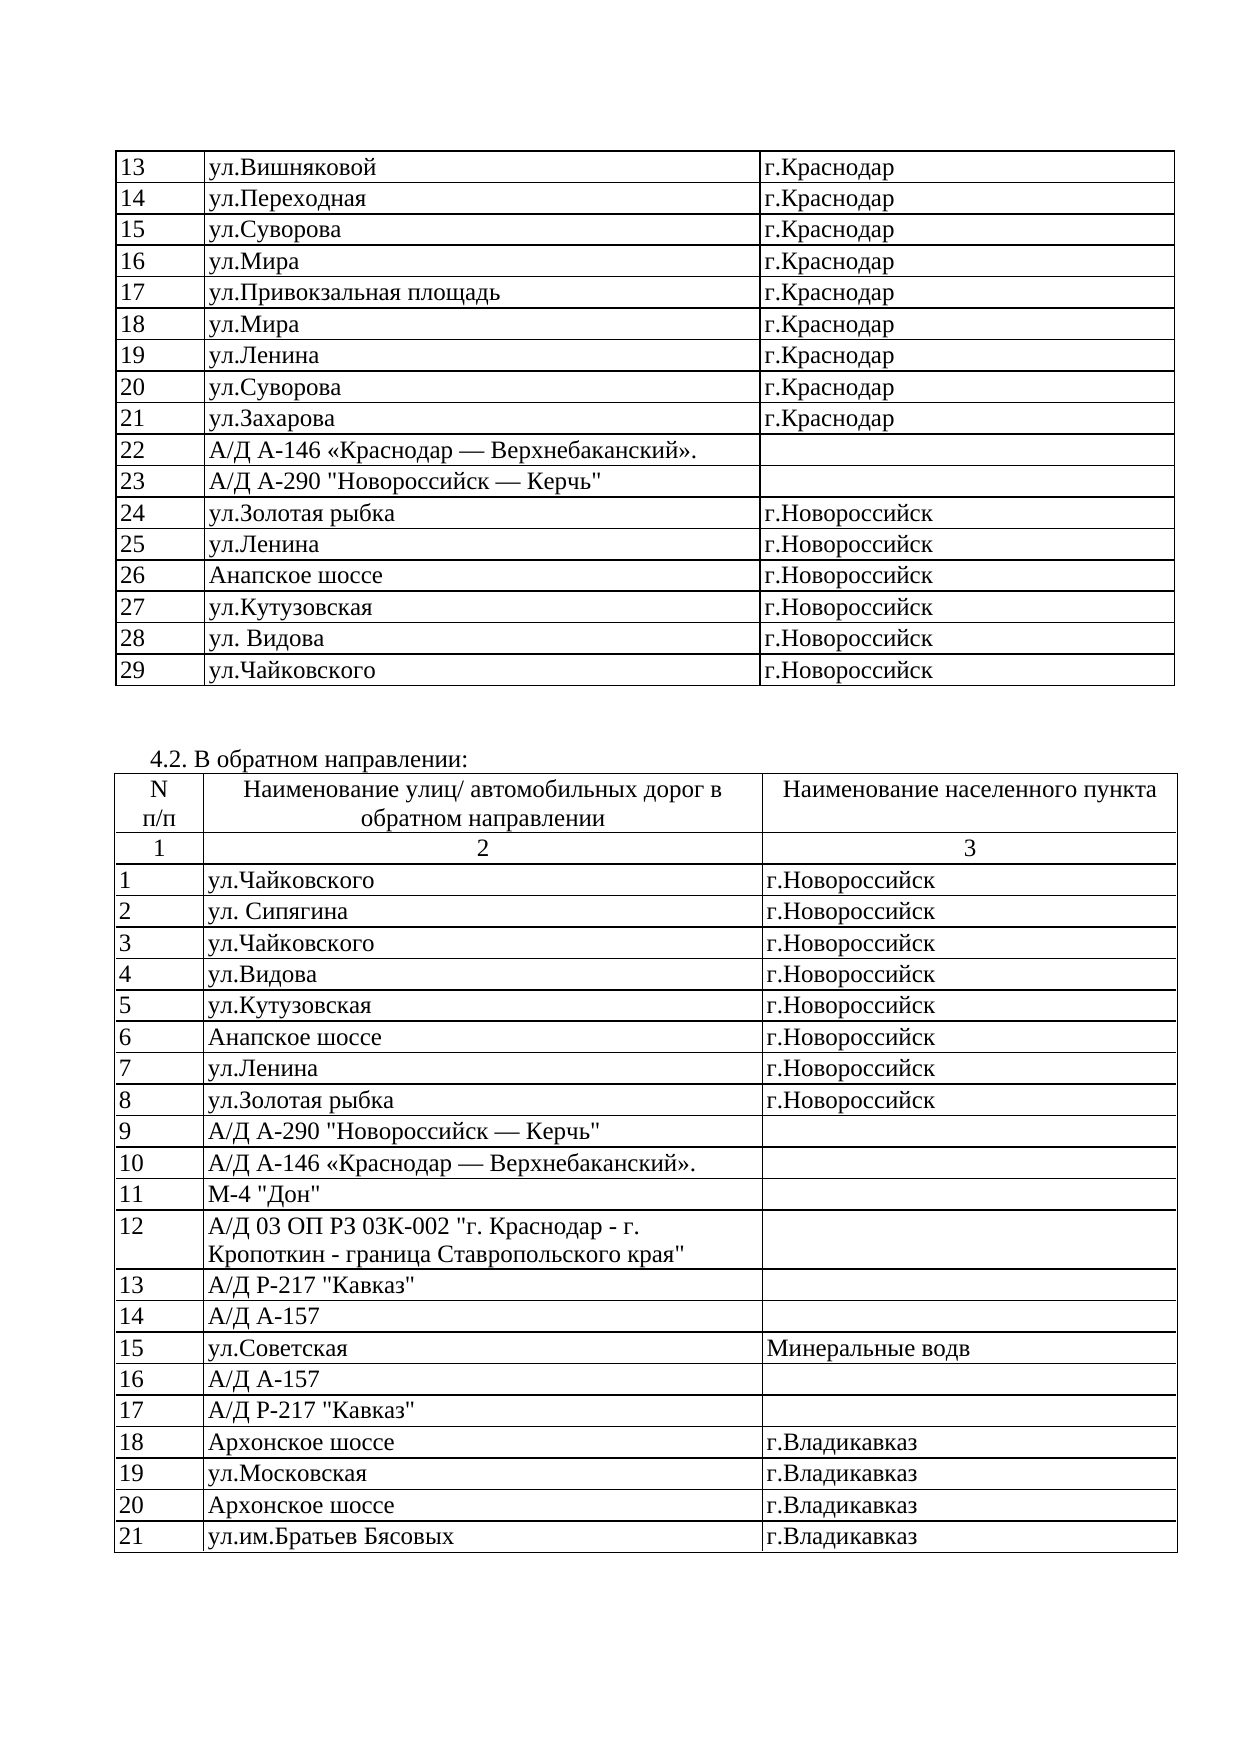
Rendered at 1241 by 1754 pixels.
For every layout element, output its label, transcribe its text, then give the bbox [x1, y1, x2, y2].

table_cell ул.Золотая рыбка [204, 1085, 762, 1115]
table_cell 1 [115, 864, 203, 894]
table_cell 14 [117, 183, 204, 213]
table_cell А/Д А-146 «Краснодар — Верхнебаканский». [204, 1148, 762, 1178]
table_cell 4 [115, 959, 203, 989]
table_cell 7 [115, 1053, 203, 1083]
table_cell г.Краснодар [761, 215, 1174, 244]
table_cell 12 [115, 1210, 203, 1268]
table_cell 25 [117, 529, 204, 559]
table_cell ул.Суворова [205, 372, 759, 402]
table_cell 3 [763, 832, 1177, 863]
table_cell [763, 1209, 1177, 1268]
table_cell г.Новороссийск [761, 655, 1174, 685]
table_cell 11 [115, 1179, 203, 1209]
table_cell ул.Видова [204, 959, 762, 989]
table_cell 14 [115, 1301, 203, 1331]
table_cell г.Владикавказ [763, 1489, 1177, 1520]
table_cell М-4 "Дон" [204, 1179, 762, 1209]
table_header Наименование улиц/ автомобильных дорог в обратном направлении [204, 774, 762, 832]
table_cell [763, 1300, 1177, 1331]
table_cell г.Краснодар [761, 277, 1174, 307]
table_cell г.Новороссийск [761, 592, 1174, 622]
table_cell 13 [115, 1269, 203, 1300]
table_cell А/Д 03 ОП РЗ 03К-002 "г. Краснодар - г. Кропоткин - граница Ставропольского края" [204, 1211, 762, 1268]
table_cell г.Краснодар [761, 246, 1174, 276]
table_cell 15 [115, 1332, 203, 1363]
table_cell ул.Ленина [205, 340, 759, 370]
table_cell 21 [115, 1521, 203, 1551]
table_cell ул.им.Братьев Бясовых [204, 1522, 762, 1551]
table_cell А/Д А-290 "Новороссийск — Керчь" [204, 1116, 762, 1146]
table_cell ул.Мира [205, 309, 759, 339]
table_cell [763, 1363, 1177, 1394]
table_cell 15 [117, 215, 204, 244]
table_cell 22 [117, 435, 204, 464]
table_cell ул.Золотая рыбка [205, 498, 759, 527]
table_cell ул.Привокзальная площадь [205, 277, 759, 307]
table_cell [763, 1146, 1177, 1178]
table_cell г.Краснодар [761, 372, 1174, 402]
text 4.2. В обратном направлении: [150, 744, 1090, 773]
table_cell г.Новороссийск [761, 561, 1174, 590]
table_cell ул.Чайковского [205, 655, 759, 685]
table_cell ул.Ленина [205, 529, 759, 559]
table_cell г.Владикавказ [763, 1520, 1177, 1551]
table_cell 5 [115, 990, 203, 1020]
table_cell 13 [117, 152, 204, 181]
table_cell ул.Советская [204, 1333, 762, 1363]
table_cell г.Краснодар [761, 183, 1174, 213]
table_cell г.Владикавказ [763, 1426, 1177, 1457]
table_cell 19 [115, 1458, 203, 1488]
table_cell 18 [117, 309, 204, 339]
table_cell 17 [117, 277, 204, 307]
table_cell 6 [115, 1021, 203, 1052]
table_cell Архонское шоссе [204, 1427, 762, 1457]
table_cell 2 [115, 896, 203, 926]
table_cell [763, 1268, 1177, 1300]
table_cell 2 [204, 833, 762, 863]
table_cell ул.Переходная [205, 183, 759, 213]
table_cell 10 [115, 1147, 203, 1178]
table_cell ул.Ленина [204, 1053, 762, 1083]
table_cell А/Д Р-217 "Кавказ" [204, 1270, 762, 1300]
table_cell 9 [115, 1116, 203, 1146]
table_cell А/Д Р-217 "Кавказ" [204, 1396, 762, 1426]
table_cell г.Новороссийск [761, 623, 1174, 653]
table_cell [763, 1394, 1177, 1426]
table_cell 20 [115, 1490, 203, 1520]
table_cell г.Новороссийск [763, 863, 1177, 894]
table_cell 17 [115, 1395, 203, 1426]
table_cell Архонское шоссе [204, 1490, 762, 1520]
table_cell г.Новороссийск [761, 498, 1174, 527]
table_cell 29 [117, 655, 204, 685]
table_cell г.Новороссийск [763, 1083, 1177, 1115]
table_cell ул.Московская [204, 1459, 762, 1488]
table_cell Анапское шоссе [205, 561, 759, 590]
table_cell 26 [117, 561, 204, 590]
table_cell г.Краснодар [761, 309, 1174, 339]
table_header N п/п [115, 774, 203, 832]
table_cell [761, 466, 1174, 496]
table_cell г.Новороссийск [763, 895, 1177, 926]
table_cell 16 [115, 1364, 203, 1394]
table_cell г.Новороссийск [763, 926, 1177, 957]
table_cell 1 [115, 833, 203, 863]
table_cell 28 [117, 623, 204, 653]
table_cell ул. Сипягина [204, 896, 762, 926]
table_cell г.Новороссийск [763, 1052, 1177, 1083]
table_cell 19 [117, 340, 204, 370]
table_cell 24 [117, 498, 204, 527]
table_cell ул.Суворова [205, 215, 759, 244]
table_cell А/Д А-290 "Новороссийск — Керчь" [205, 466, 759, 496]
table_cell ул. Видова [205, 623, 759, 653]
table_cell [763, 1115, 1177, 1146]
table_cell ул.Кутузовская [204, 991, 762, 1020]
table_cell 16 [117, 246, 204, 276]
table_cell 21 [117, 403, 204, 433]
table_header Наименование населенного пункта [763, 774, 1177, 832]
table_cell 27 [117, 592, 204, 622]
table_cell г.Новороссийск [763, 958, 1177, 989]
table_cell г.Новороссийск [761, 529, 1174, 559]
table_cell 8 [115, 1084, 203, 1115]
table_cell А/Д А-146 «Краснодар — Верхнебаканский». [205, 435, 759, 464]
table_cell г.Краснодар [761, 340, 1174, 370]
table_cell ул.Вишняковой [205, 152, 759, 181]
table_cell Анапское шоссе [204, 1022, 762, 1052]
table_cell г.Краснодар [761, 403, 1174, 433]
table_cell г.Новороссийск [763, 1020, 1177, 1052]
table_cell 3 [115, 927, 203, 957]
table_cell г.Новороссийск [763, 989, 1177, 1020]
table_cell 18 [115, 1427, 203, 1457]
table_cell ул.Захарова [205, 403, 759, 433]
table_cell ул.Чайковского [204, 928, 762, 957]
table_cell г.Краснодар [761, 152, 1174, 181]
table_cell ул.Кутузовская [205, 592, 759, 622]
table_cell ул.Мира [205, 246, 759, 276]
table_cell А/Д А-157 [204, 1364, 762, 1394]
table_cell А/Д А-157 [204, 1301, 762, 1331]
table_cell 23 [117, 466, 204, 496]
table_cell [761, 435, 1174, 464]
table_cell Минеральные водв [763, 1331, 1177, 1363]
table_cell [763, 1178, 1177, 1209]
table_cell 20 [117, 372, 204, 402]
table_cell г.Владикавказ [763, 1457, 1177, 1488]
table_cell ул.Чайковского [204, 865, 762, 894]
